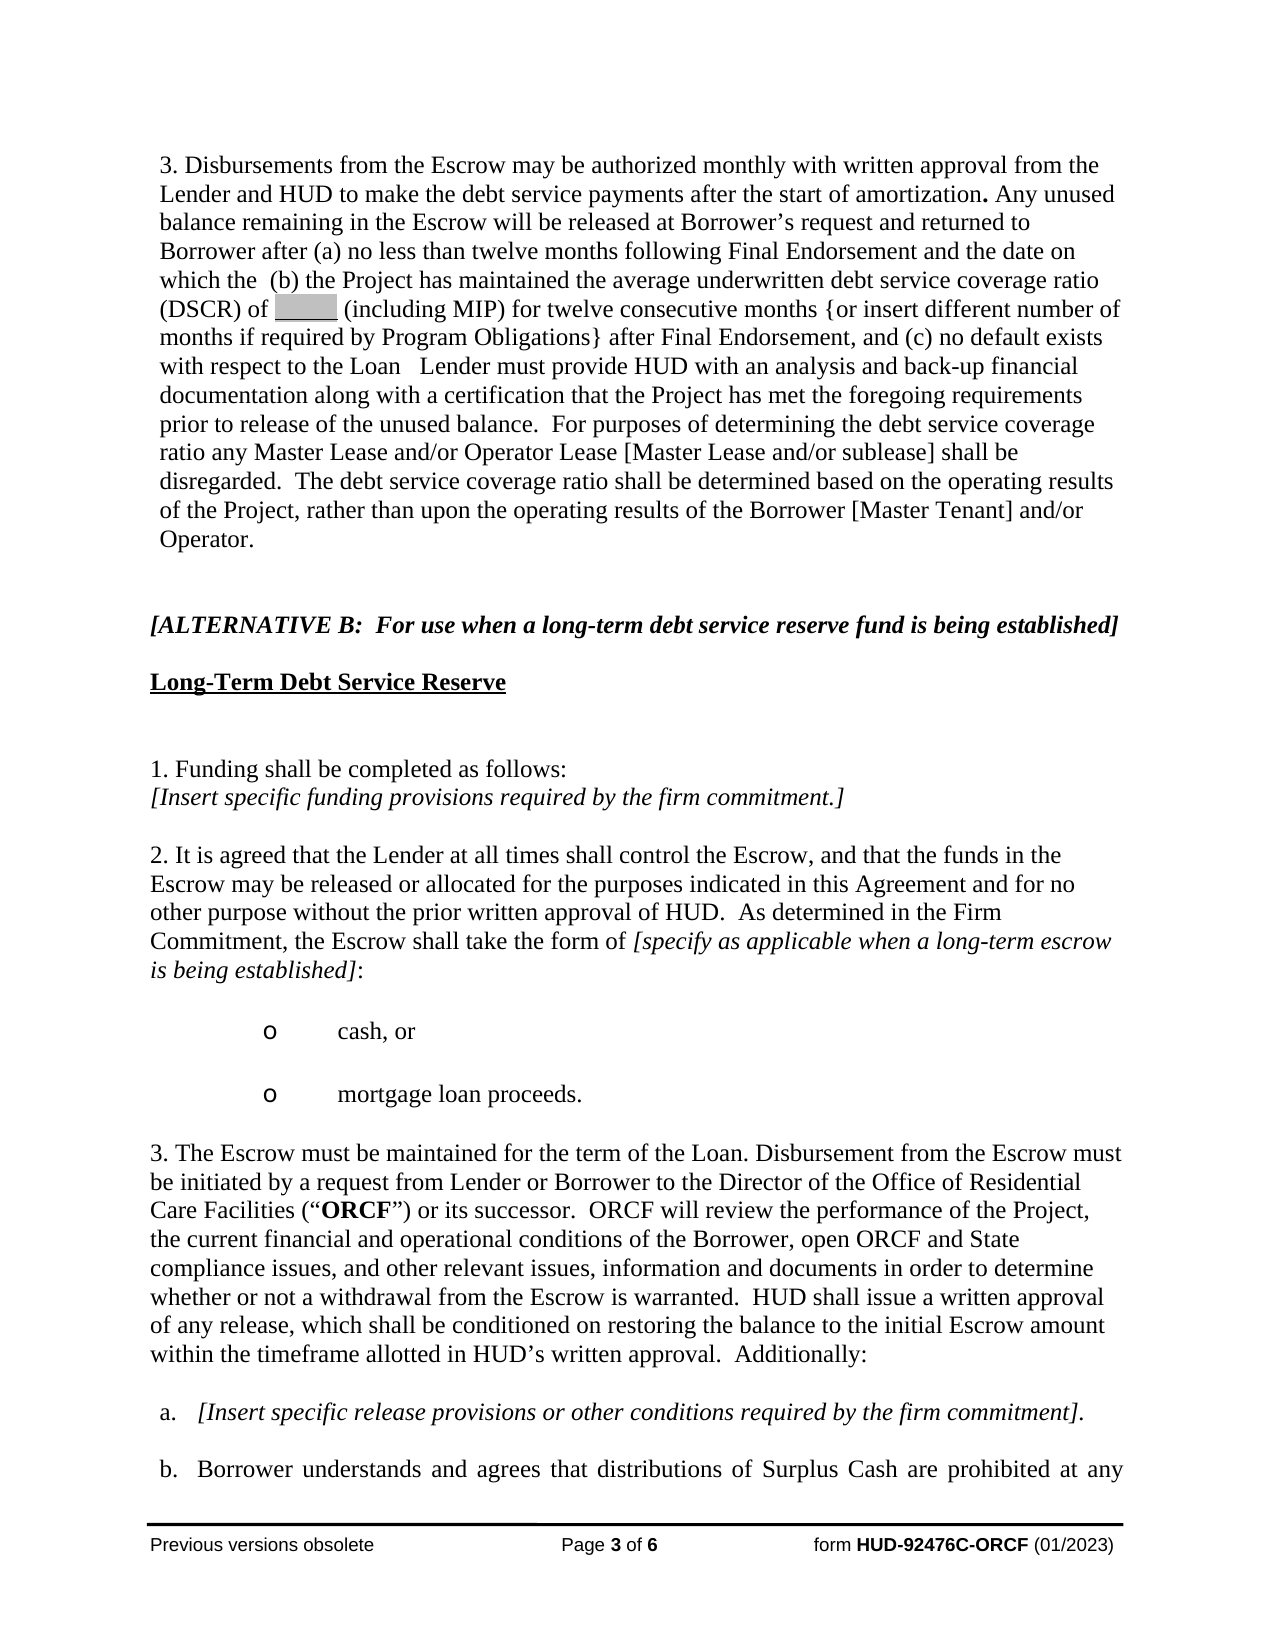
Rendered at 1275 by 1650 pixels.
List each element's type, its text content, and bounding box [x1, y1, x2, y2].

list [159, 1454, 1125, 1483]
text o cash, or [262, 1012, 1125, 1047]
text 3. The Escrow must be maintained for the term of the Loan. Disbursement from the Escrow must be initiated by a request from Lender or Borrower to the Director of the Office of Residential Care Facilities (“ORCF”) or its successor. ORCF will review the performance of the Project, the current financial and operational conditions of the Borrower, open ORCF and State compliance issues, and other relevant issues, information and documents in order to determine whether or not a withdrawal from the Escrow is warranted. HUD shall issue a written approval of any release, which shall be conditioned on restoring the balance to the initial Escrow amount within the timeframe allotted in HUD’s written approval. Additionally: [150, 1138, 1125, 1368]
text [ALTERNATIVE B: For use when a long-term debt service reserve fund is being established] [150, 610, 1125, 639]
list [Insert specific release provisions or other conditions required by the firm commitment]. [159, 1397, 1125, 1426]
text o mortgage loan proceeds. [262, 1075, 1125, 1109]
text 2. It is agreed that the Lender at all times shall control the Escrow, and that the funds in the Escrow may be released or allocated for the purposes indicated in this Agreement and for no other purpose without the prior written approval of HUD. As determined in the Firm Commitment, the Escrow shall take the form of [specify as applicable when a long-term escrow is being established]: [150, 840, 1125, 984]
text [Insert specific funding provisions required by the firm commitment.] [150, 782, 1125, 811]
text Long-Term Debt Service Reserve [150, 667, 1125, 696]
text 3. Disbursements from the Escrow may be authorized monthly with written approval from the Lender and HUD to make the debt service payments after the start of amortization. Any unused balance remaining in the Escrow will be released at Borrower’s request and returned to Borrower after (a) no less than twelve months following Final Endorsement and the date on which the (b) the Project has maintained the average underwritten debt service coverage ratio (DSCR) of (including MIP) for twelve consecutive months {or insert different number of months if required by Program Obligations} after Final Endorsement, and (c) no default exists with respect to the Loan Lender must provide HUD with an analysis and back-up financial documentation along with a certification that the Project has met the foregoing requirements prior to release of the unused balance. For purposes of determining the debt service coverage ratio any Master Lease and/or Operator Lease [Master Lease and/or sublease] shall be disregarded. The debt service coverage ratio shall be determined based on the operating results of the Project, rather than upon the operating results of the Borrower [Master Tenant] and/or Operator. [159, 150, 1125, 552]
text 1. Funding shall be completed as follows: [150, 754, 1125, 782]
